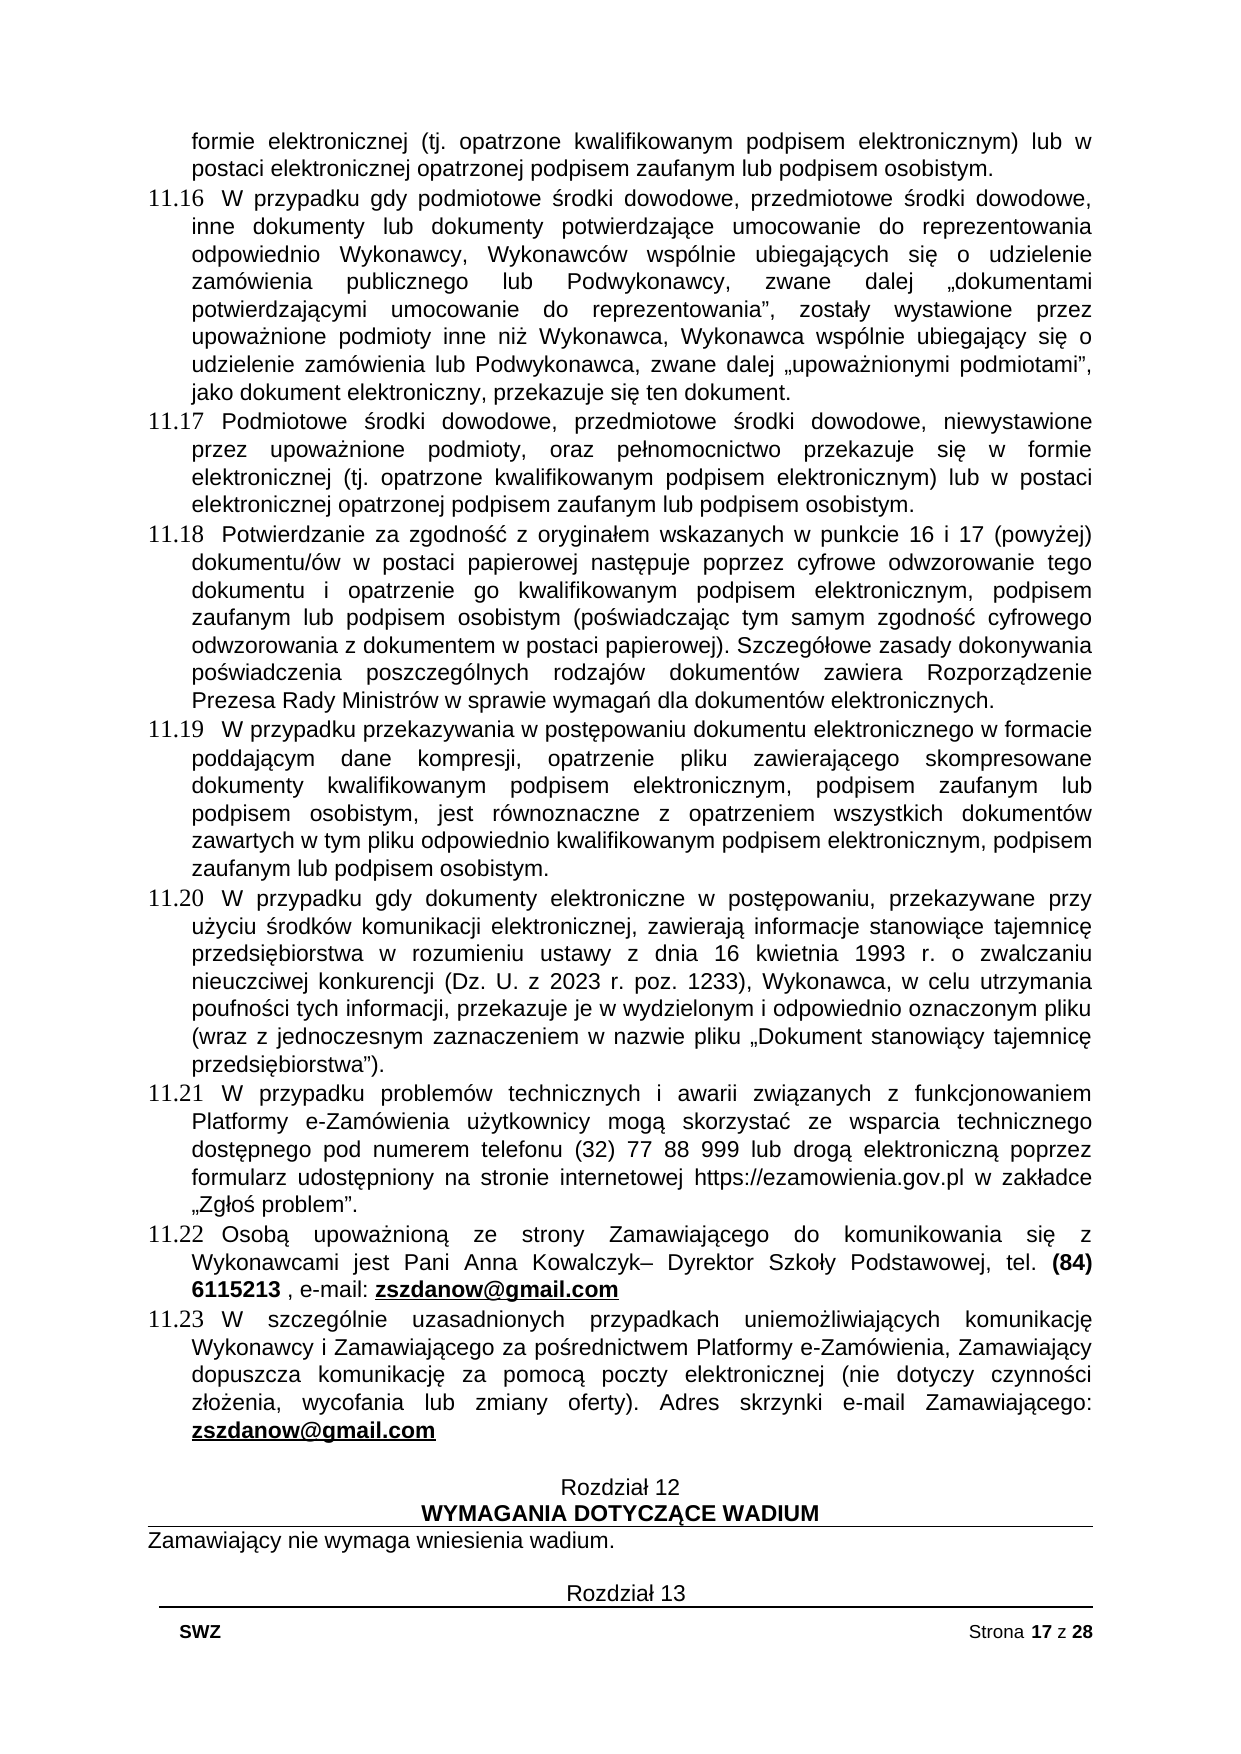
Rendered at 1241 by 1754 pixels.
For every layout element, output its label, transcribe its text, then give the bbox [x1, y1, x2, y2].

list W przypadku przekazywania w postępowaniu dokumentu elektronicznego w formacie poddającym dane kompresji, opatrzenie pliku zawierającego skompresowane dokumenty kwalifikowanym podpisem elektronicznym, podpisem zaufanym lub podpisem osobistym, jest równoznaczne z opatrzeniem wszystkich dokumentów zawartych w tym pliku odpowiednio kwalifikowanym podpisem elektronicznym, podpisem zaufanym lub podpisem osobistym. [148, 714, 1093, 881]
list Potwierdzanie za zgodność z oryginałem wskazanych w punkcie 16 i 17 (powyżej) dokumentu/ów w postaci papierowej następuje poprzez cyfrowe odwzorowanie tego dokumentu i opatrzenie go kwalifikowanym podpisem elektronicznym, podpisem zaufanym lub podpisem osobistym (poświadczając tym samym zgodność cyfrowego odwzorowania z dokumentem w postaci papierowej). Szczegółowe zasady dokonywania poświadczenia poszczególnych rodzajów dokumentów zawiera Rozporządzenie Prezesa Rady Ministrów w sprawie wymagań dla dokumentów elektronicznych. [148, 519, 1093, 713]
table_header Rozdział 12 WYMAGANIA DOTYCZĄCE WADIUM [148, 1474, 1093, 1526]
list W przypadku gdy podmiotowe środki dowodowe, przedmiotowe środki dowodowe, inne dokumenty lub dokumenty potwierdzające umocowanie do reprezentowania odpowiednio Wykonawcy, Wykonawców wspólnie ubiegających się o udzielenie zamówienia publicznego lub Podwykonawcy, zwane dalej „dokumentami potwierdzającymi umocowanie do reprezentowania”, zostały wystawione przez upoważnione podmioty inne niż Wykonawca, Wykonawca wspólnie ubiegający się o udzielenie zamówienia lub Podwykonawca, zwane dalej „upoważnionymi podmiotami”, jako dokument elektroniczny, przekazuje się ten dokument. [148, 183, 1093, 405]
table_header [159, 1580, 1093, 1606]
text Zamawiający nie wymaga wniesienia wadium. [148, 1527, 1093, 1554]
list W przypadku problemów technicznych i awarii związanych z funkcjonowaniem Platformy e-Zamówienia użytkownicy mogą skorzystać ze wsparcia technicznego dostępnego pod numerem telefonu (32) 77 88 999 lub drogą elektroniczną poprzez formularz udostępniony na stronie internetowej https://ezamowienia.gov.pl w zakładce „Zgłoś problem”. [148, 1078, 1093, 1217]
list Osobą upoważnioną ze strony Zamawiającego do komunikowania się z Wykonawcami jest Pani Anna Kowalczyk– Dyrektor Szkoły Podstawowej, tel. (84) 6115213 , e-mail: zszdanow@gmail.com [148, 1219, 1093, 1303]
list Podmiotowe środki dowodowe, przedmiotowe środki dowodowe, niewystawione przez upoważnione podmioty, oraz pełnomocnictwo przekazuje się w formie elektronicznej (tj. opatrzone kwalifikowanym podpisem elektronicznym) lub w postaci elektronicznej opatrzonej podpisem zaufanym lub podpisem osobistym. [148, 406, 1093, 518]
list W szczególnie uzasadnionych przypadkach uniemożliwiających komunikację Wykonawcy i Zamawiającego za pośrednictwem Platformy e-Zamówienia, Zamawiający dopuszcza komunikację za pomocą poczty elektronicznej (nie dotyczy czynności złożenia, wycofania lub zmiany oferty). Adres skrzynki e-mail Zamawiającego: zszdanow@gmail.com [148, 1304, 1093, 1443]
list W przypadku gdy dokumenty elektroniczne w postępowaniu, przekazywane przy użyciu środków komunikacji elektronicznej, zawierają informacje stanowiące tajemnicę przedsiębiorstwa w rozumieniu ustawy z dnia 16 kwietnia 1993 r. o zwalczaniu nieuczciwej konkurencji (Dz. U. z 2023 r. poz. 1233), Wykonawca, w celu utrzymania poufności tych informacji, przekazuje je w wydzielonym i odpowiednio oznaczonym pliku (wraz z jednoczesnym zaznaczeniem w nazwie pliku „Dokument stanowiący tajemnicę przedsiębiorstwa”). [148, 883, 1093, 1077]
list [148, 128, 1093, 182]
